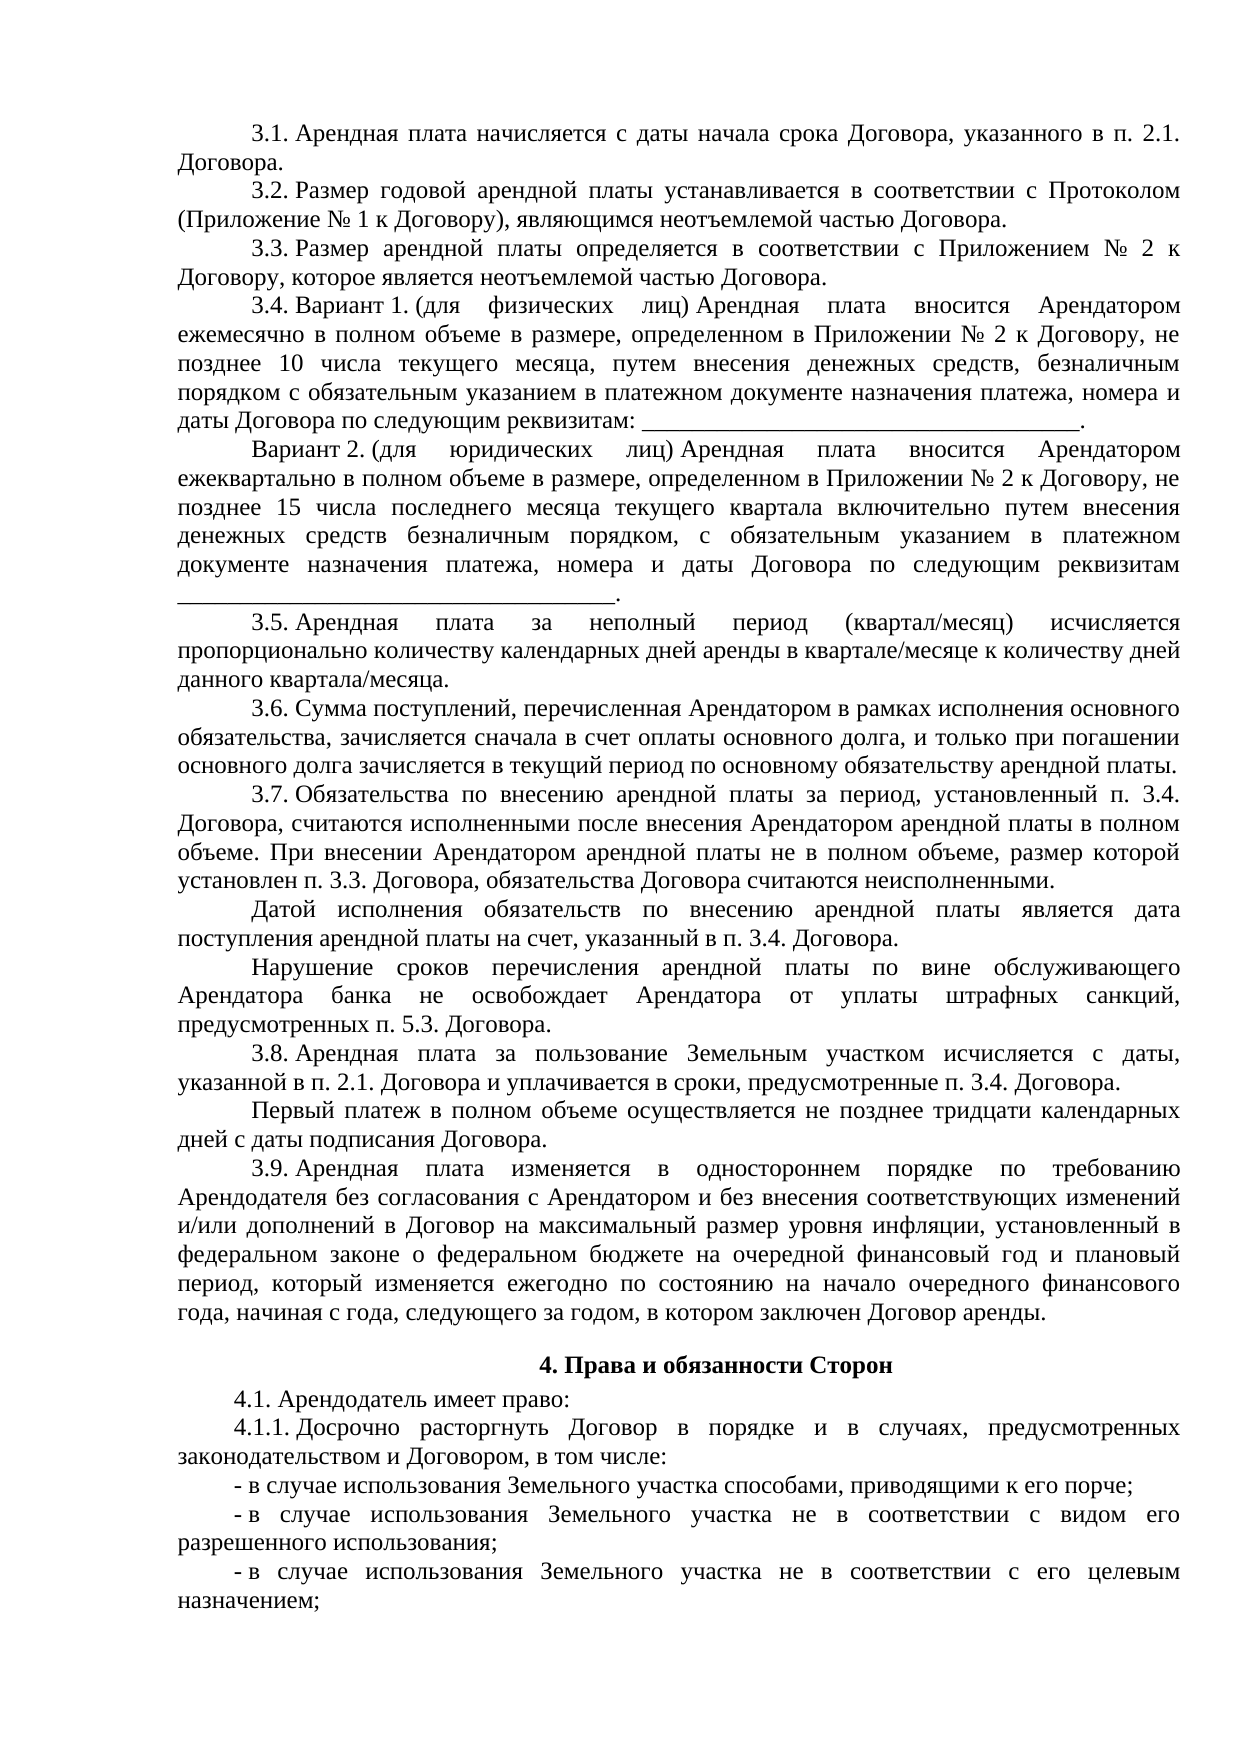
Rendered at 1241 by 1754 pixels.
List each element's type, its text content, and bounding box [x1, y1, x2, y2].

text 3.3. Размер арендной платы определяется в соответствии с Приложением № 2 к Договору, которое является неотъемлемой частью Договора. [177, 233, 1181, 291]
text - в случае использования Земельного участка не в соответствии с его целевым назначением; [177, 1556, 1181, 1614]
text 3.8. Арендная плата за пользование Земельным участком исчисляется с даты, указанной в п. 2.1. Договора и уплачивается в сроки, предусмотренные п. 3.4. Договора. [177, 1038, 1181, 1096]
text Первый платеж в полном объеме осуществляется не позднее тридцати календарных дней с даты подписания Договора. [177, 1096, 1181, 1153]
text Нарушение сроков перечисления арендной платы по вине обслуживающего Арендатора банка не освобождает Арендатора от уплаты штрафных санкций, предусмотренных п. 5.3. Договора. [177, 952, 1181, 1038]
text 4.1. Арендодатель имеет право: [177, 1384, 1181, 1412]
text Датой исполнения обязательств по внесению арендной платы является дата поступления арендной платы на счет, указанный в п. 3.4. Договора. [177, 894, 1181, 952]
text 3.9. Арендная плата изменяется в одностороннем порядке по требованию Арендодателя без согласования с Арендатором и без внесения соответствующих изменений и/или дополнений в Договор на максимальный размер уровня инфляции, установленный в федеральном законе о федеральном бюджете на очередной финансовый год и плановый период, который изменяется ежегодно по состоянию на начало очередного финансового года, начиная с года, следующего за годом, в котором заключен Договор аренды. [177, 1153, 1181, 1326]
text 3.2. Размер годовой арендной платы устанавливается в соответствии с Протоколом (Приложение № 1 к Договору), являющимся неотъемлемой частью Договора. [177, 176, 1181, 233]
text - в случае использования Земельного участка способами, приводящими к его порче; [177, 1470, 1181, 1499]
text - в случае использования Земельного участка не в соответствии с видом его разрешенного использования; [177, 1499, 1181, 1556]
text 3.7. Обязательства по внесению арендной платы за период, установленный п. 3.4. Договора, считаются исполненными после внесения Арендатором арендной платы в полном объеме. При внесении Арендатором арендной платы не в полном объеме, размер которой установлен п. 3.3. Договора, обязательства Договора считаются неисполненными. [177, 779, 1181, 894]
text 3.4. Вариант 1. (для физических лиц) Арендная плата вносится Арендатором ежемесячно в полном объеме в размере, определенном в Приложении № 2 к Договору, не позднее 10 числа текущего месяца, путем внесения денежных средств, безналичным порядком с обязательным указанием в платежном документе назначения платежа, номера и даты Договора по следующим реквизитам: ___________________________________. [177, 291, 1181, 434]
text 3.1. Арендная плата начисляется с даты начала срока Договора, указанного в п. 2.1. Договора. [177, 118, 1181, 176]
text 3.5. Арендная плата за неполный период (квартал/месяц) исчисляется пропорционально количеству календарных дней аренды в квартале/месяце к количеству дней данного квартала/месяца. [177, 607, 1181, 693]
text 3.6. Сумма поступлений, перечисленная Арендатором в рамках исполнения основного обязательства, зачисляется сначала в счет оплаты основного долга, и только при погашении основного долга зачисляется в текущий период по основному обязательству арендной платы. [177, 693, 1181, 779]
text 4. Права и обязанности Сторон [177, 1351, 1181, 1379]
text Вариант 2. (для юридических лиц) Арендная плата вносится Арендатором ежеквартально в полном объеме в размере, определенном в Приложении № 2 к Договору, не позднее 15 числа последнего месяца текущего квартала включительно путем внесения денежных средств безналичным порядком, с обязательным указанием в платежном документе назначения платежа, номера и даты Договора по следующим реквизитам ___________________________________. [177, 434, 1181, 607]
text 4.1.1. Досрочно расторгнуть Договор в порядке и в случаях, предусмотренных законодательством и Договором, в том числе: [177, 1412, 1181, 1470]
